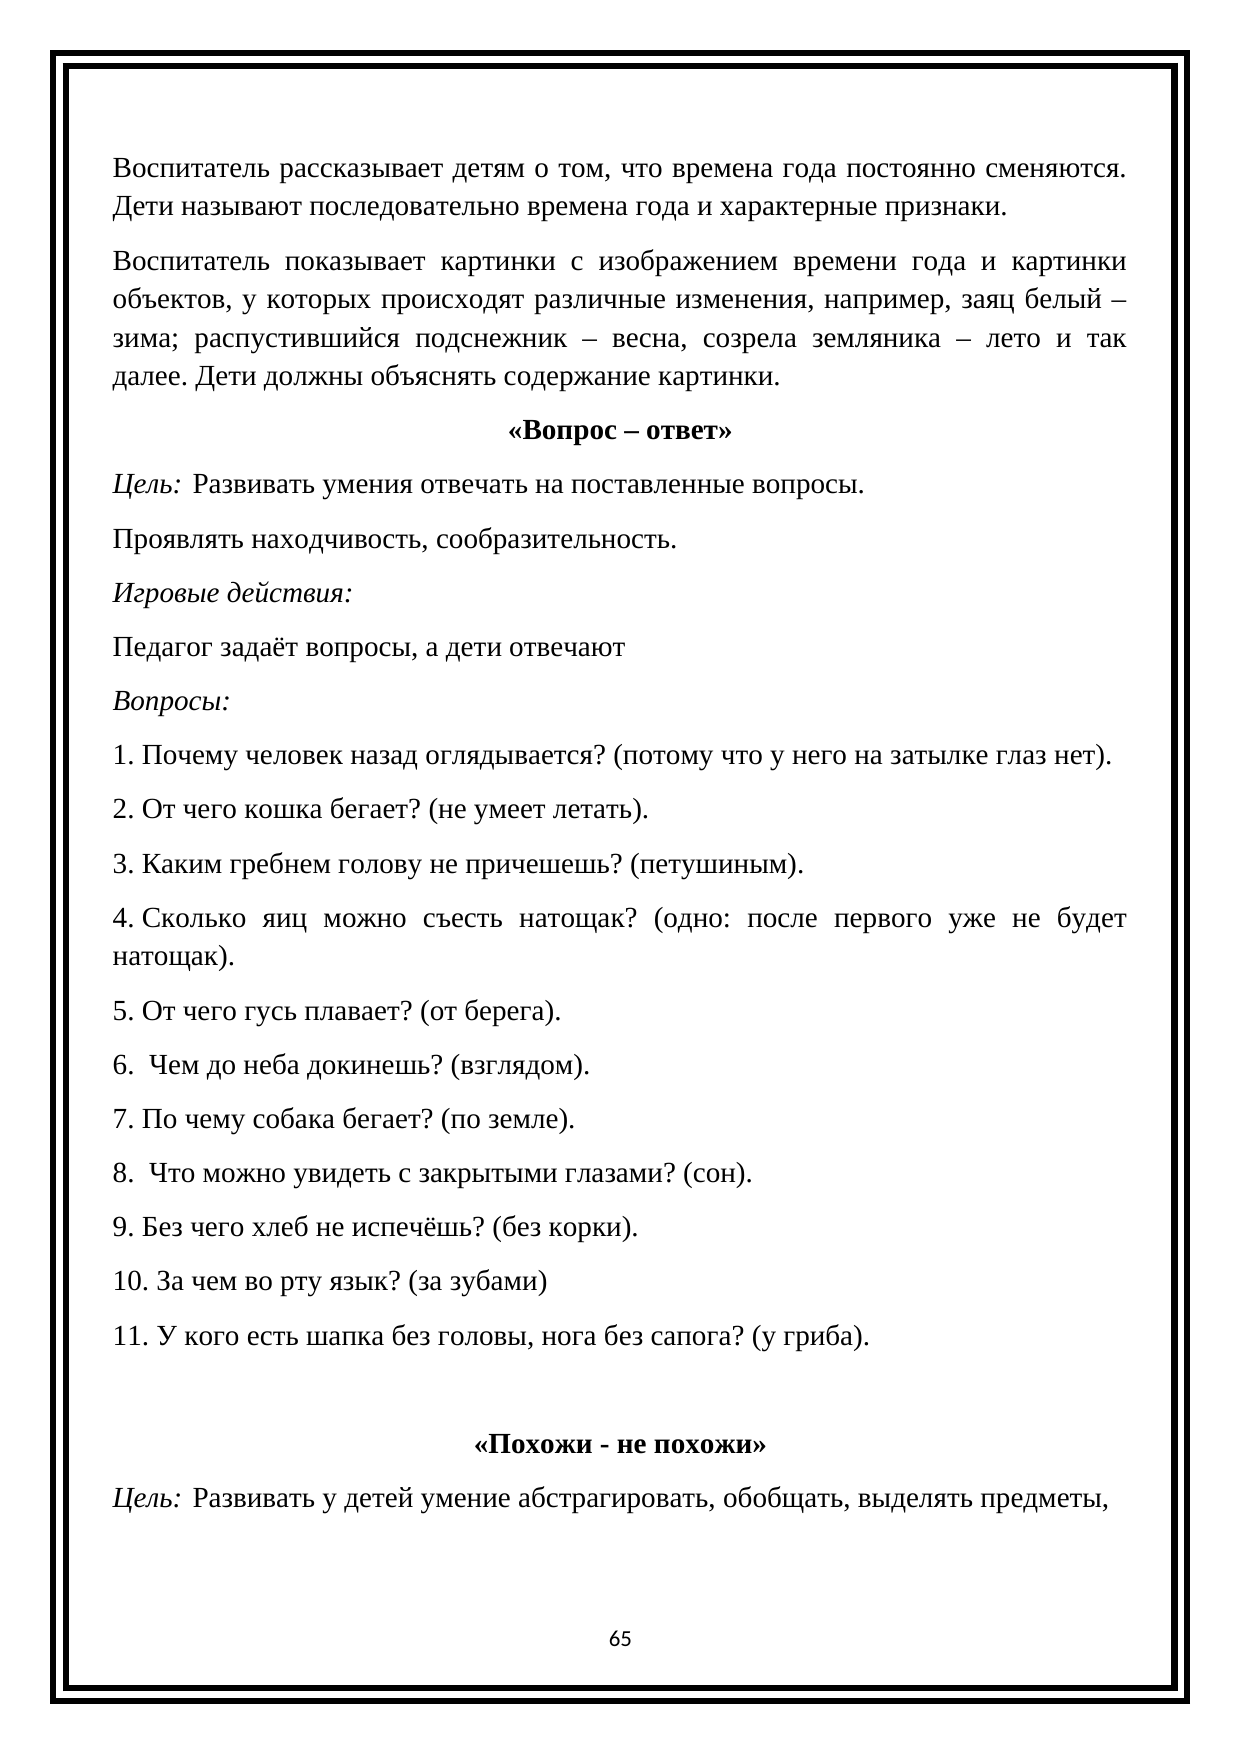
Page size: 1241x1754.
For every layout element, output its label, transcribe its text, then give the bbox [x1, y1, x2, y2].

text 7. По чему собака бегает? (по земле). [112, 1101, 1128, 1134]
text 10. За чем во рту язык? (за зубами) [112, 1263, 1128, 1297]
text 4. Сколько яиц можно съесть натощак? (одно: после первого уже не будет натощак). [112, 900, 1128, 972]
text 6. Чем до неба докинешь? (взглядом). [112, 1047, 1128, 1080]
text Проявлять находчивость, сообразительность. [112, 521, 1128, 554]
text Цель: Развивать у детей умение абстрагировать, обобщать, выделять предметы, [112, 1480, 1128, 1514]
text «Похожи - не похожи» [112, 1426, 1128, 1459]
text 3. Каким гребнем голову не причешешь? (петушиным). [112, 846, 1128, 879]
text 2. От чего кошка бегает? (не умеет летать). [112, 792, 1128, 825]
text «Вопрос – ответ» [112, 412, 1128, 446]
text Педагог задаёт вопросы, а дети отвечают [112, 629, 1128, 663]
text Вопросы: [112, 683, 1128, 717]
text 1. Почему человек назад оглядывается? (потому что у него на затылке глаз нет). [112, 737, 1128, 771]
text Воспитатель показывает картинки с изображением времени года и картинки объектов, у которых происходят различные изменения, например, заяц белый – зима; распустившийся подснежник – весна, созрела земляника – лето и так далее. Дети должны объяснять содержание картинки. [112, 243, 1128, 392]
text 9. Без чего хлеб не испечёшь? (без корки). [112, 1209, 1128, 1243]
text 5. От чего гусь плавает? (от берега). [112, 993, 1128, 1026]
text Цель: Развивать умения отвечать на поставленные вопросы. [112, 467, 1128, 500]
text 11. У кого есть шапка без головы, нога без сапога? (у гриба). [112, 1318, 1128, 1351]
text 8. Что можно увидеть с закрытыми глазами? (сон). [112, 1155, 1128, 1189]
text Игровые действия: [112, 575, 1128, 608]
text Воспитатель рассказывает детям о том, что времена года постоянно сменяются. Дети называют последовательно времена года и характерные признаки. [112, 150, 1128, 222]
